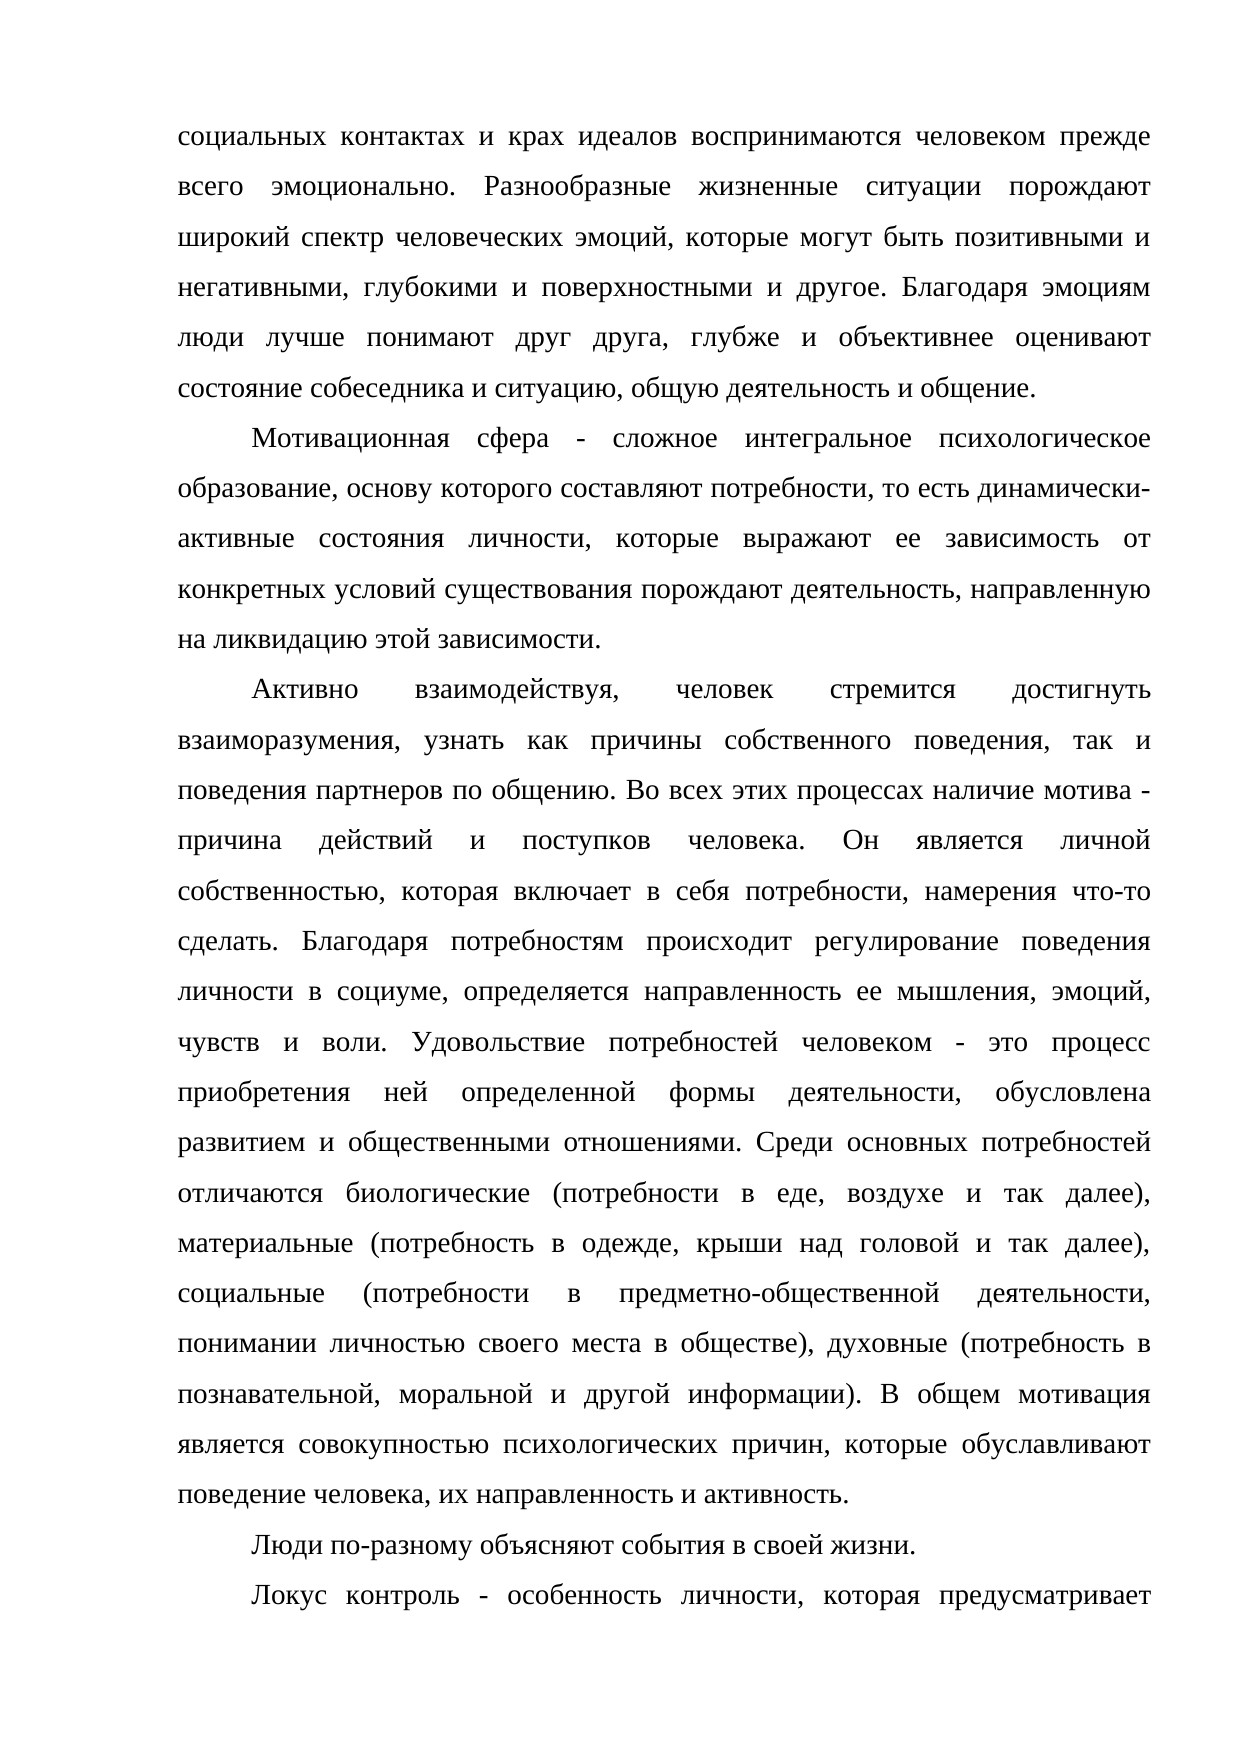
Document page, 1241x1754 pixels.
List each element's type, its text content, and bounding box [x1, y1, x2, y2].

text Мотивационная сфера - сложное интегральное психологическое образование, основу которого составляют потребности, то есть динамически-активные состояния личности, которые выражают ее зависимость от конкретных условий существования порождают деятельность, направленную на ликвидацию этой зависимости. [177, 420, 1152, 655]
text Активно взаимодействуя, человек стремится достигнуть взаиморазумения, узнать как причины собственного поведения, так и поведения партнеров по общению. Во всех этих процессах наличие мотива - причина действий и поступков человека. Он является личной собственностью, которая включает в себя потребности, намерения что-то сделать. Благодаря потребностям происходит регулирование поведения личности в социуме, определяется направленность ее мышления, эмоций, чувств и воли. Удовольствие потребностей человеком - это процесс приобретения ней определенной формы деятельности, обусловлена развитием и общественными отношениями. Среди основных потребностей отличаются биологические (потребности в еде, воздухе и так далее), материальные (потребность в одежде, крыши над головой и так далее), социальные (потребности в предметно-общественной деятельности, понимании личностью своего места в обществе), духовные (потребность в познавательной, моральной и другой информации). В общем мотивация является совокупностью психологических причин, которые обуславливают поведение человека, их направленность и активность. [177, 672, 1152, 1510]
text Люди по-разному объясняют события в своей жизни. [177, 1527, 1152, 1560]
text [177, 1577, 1152, 1611]
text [177, 118, 1152, 403]
